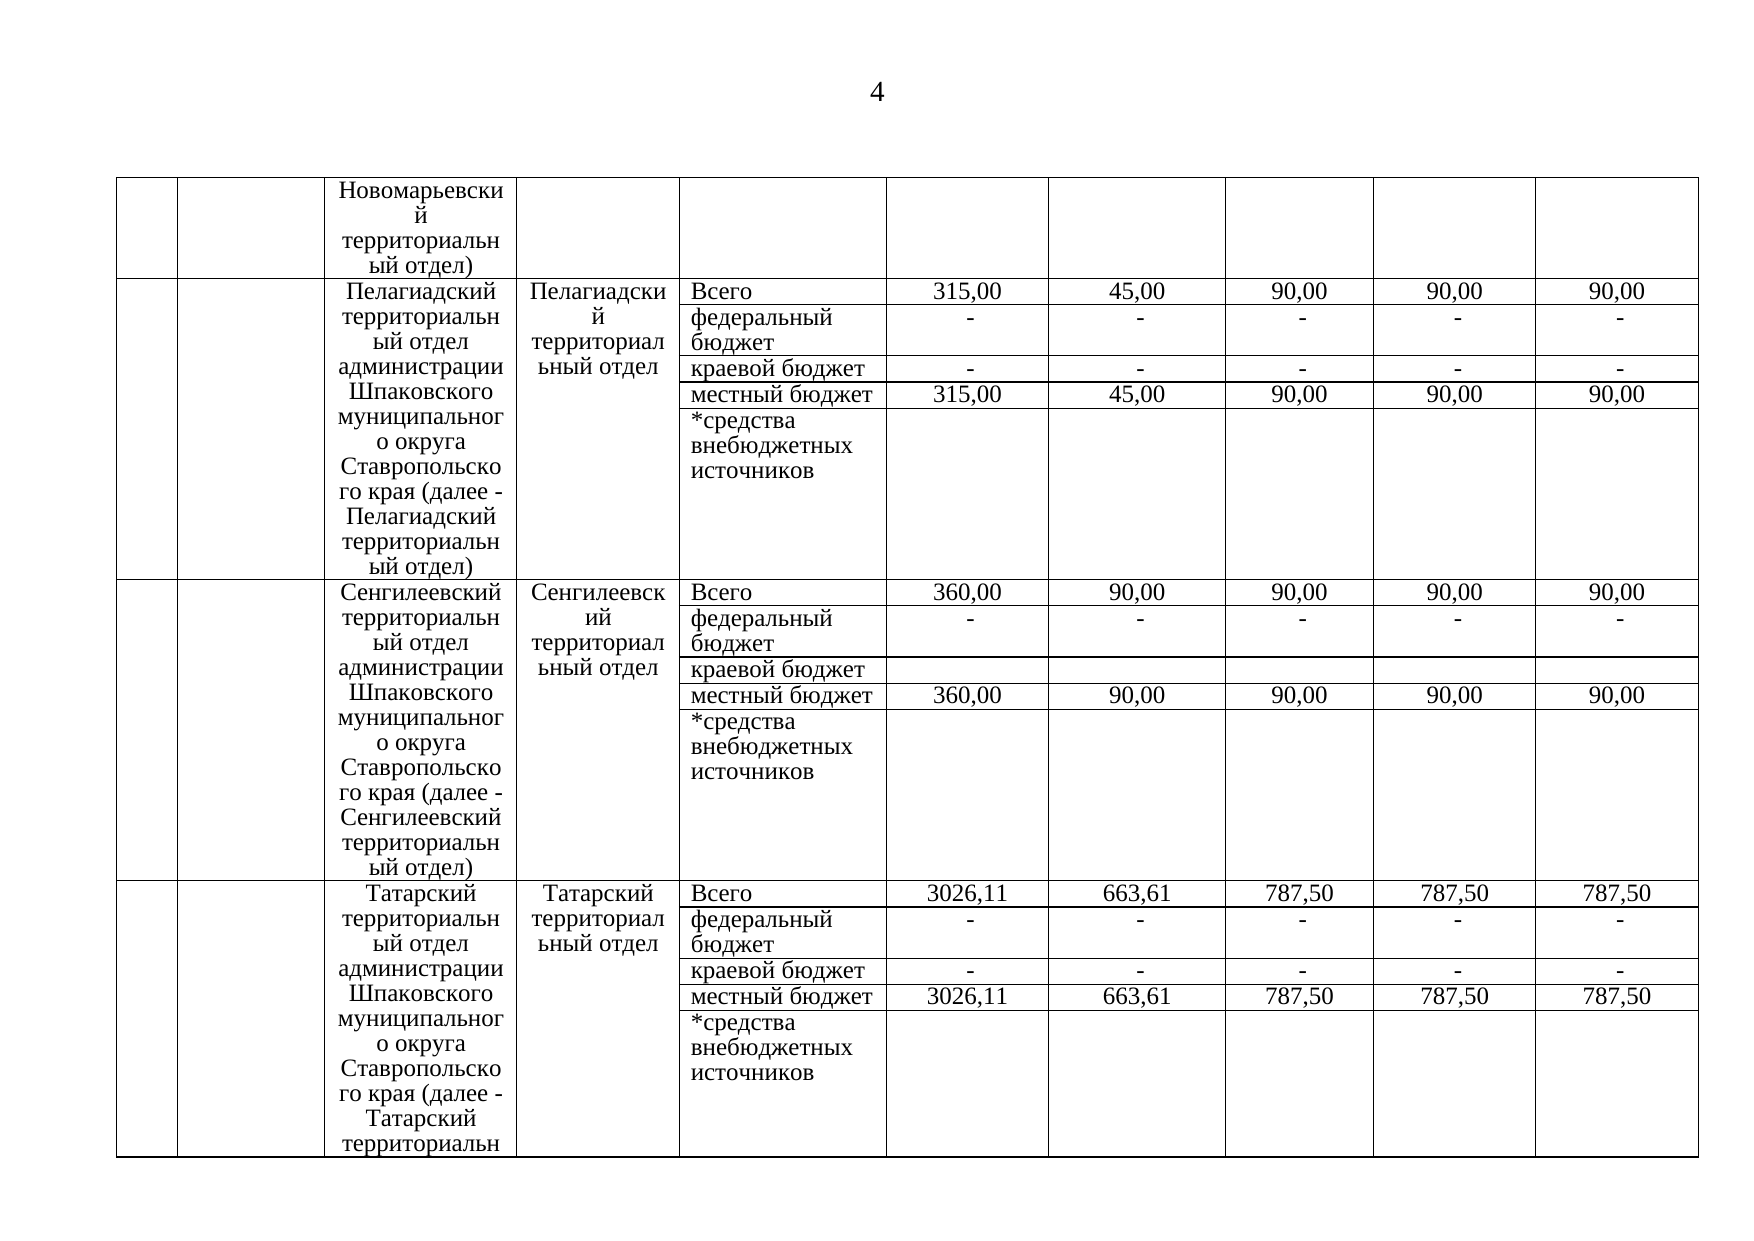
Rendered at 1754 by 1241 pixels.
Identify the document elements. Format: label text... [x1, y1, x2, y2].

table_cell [680, 178, 886, 278]
table_cell 90,00 [1049, 580, 1225, 605]
table_cell [117, 881, 177, 1156]
table_cell 360,00 [887, 684, 1048, 708]
table_cell - [1536, 356, 1698, 381]
table_cell [1374, 409, 1535, 579]
table_cell [1049, 710, 1225, 880]
table_cell - [1374, 356, 1535, 381]
table_cell - [887, 305, 1048, 355]
table_cell - [1226, 305, 1373, 355]
table_cell местный бюджет [680, 985, 886, 1009]
table_cell [1536, 409, 1698, 579]
table_cell Сенгилеевский территориальный отдел администрации Шпаковского муниципального округа Ставропольского края (далее -Сенгилеевский территориальный отдел) [325, 580, 516, 880]
table_cell - [1374, 959, 1535, 983]
table_cell [1049, 409, 1225, 579]
table_cell - [1049, 908, 1225, 957]
table_cell - [1049, 305, 1225, 355]
table_cell [1374, 710, 1535, 880]
table_cell Всего [680, 881, 886, 906]
table_cell - [1049, 606, 1225, 656]
table_cell 315,00 [887, 279, 1048, 304]
table_cell краевой бюджет [680, 356, 886, 381]
table_cell Татарский территориальный отдел администрации Шпаковского муниципального округа Ставропольского края (далее -Татарский территориальный отдел) [325, 881, 516, 1156]
table_cell - [1374, 908, 1535, 957]
table_cell - [1226, 908, 1373, 957]
table_cell 90,00 [1374, 279, 1535, 304]
table_cell федеральный бюджет [680, 305, 886, 355]
table_cell 90,00 [1536, 684, 1698, 708]
table_cell федеральный бюджет [680, 908, 886, 957]
table_cell - [1536, 606, 1698, 656]
table_cell 90,00 [1049, 684, 1225, 708]
table_cell - [1374, 178, 1535, 278]
table_cell [1226, 710, 1373, 880]
table_cell 90,00 [1536, 279, 1698, 304]
table_cell - [1374, 305, 1535, 355]
table_cell *средства внебюджетных источников [680, 409, 886, 579]
table_cell 787,50 [1374, 985, 1535, 1009]
table_cell [887, 409, 1048, 579]
table_cell 90,00 [1226, 580, 1373, 605]
table_cell 90,00 [1226, 684, 1373, 708]
table_cell 315,00 [887, 383, 1048, 407]
table_cell 787,50 [1226, 985, 1373, 1009]
table_cell 787,50 [1226, 881, 1373, 906]
table_cell местный бюджет [680, 684, 886, 708]
table_cell - [887, 178, 1048, 278]
table_cell 45,00 [1049, 279, 1225, 304]
table_cell Всего [680, 580, 886, 605]
table_cell [117, 279, 177, 579]
table_cell [178, 881, 324, 1156]
table_cell [1049, 658, 1225, 682]
table_cell [1536, 658, 1698, 682]
table_cell 3026,11 [887, 881, 1048, 906]
table_cell Сенгилеевский территориальный отдел [517, 580, 679, 880]
table_cell [1049, 1011, 1225, 1156]
table_cell 787,50 [1536, 881, 1698, 906]
table_cell 90,00 [1536, 383, 1698, 407]
table_cell - [1226, 606, 1373, 656]
table_cell - [1374, 606, 1535, 656]
table_cell - [1226, 356, 1373, 381]
table_cell 787,50 [1374, 881, 1535, 906]
table_cell 90,00 [1226, 383, 1373, 407]
table_cell [1536, 710, 1698, 880]
table_cell местный бюджет [680, 383, 886, 407]
table_cell 90,00 [1536, 580, 1698, 605]
table_cell 90,00 [1374, 684, 1535, 708]
table_cell [1226, 658, 1373, 682]
table_cell - [1536, 908, 1698, 957]
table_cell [680, 1011, 886, 1156]
table_cell 90,00 [1374, 383, 1535, 407]
table_cell Всего [680, 279, 886, 304]
table_cell - [1049, 178, 1225, 278]
table_cell [1226, 1011, 1373, 1156]
table_cell [1374, 1011, 1535, 1156]
table_cell [887, 658, 1048, 682]
table_cell - [887, 908, 1048, 957]
table_cell [1374, 658, 1535, 682]
table_cell - [1049, 356, 1225, 381]
table_cell - [887, 606, 1048, 656]
table_cell 45,00 [1049, 383, 1225, 407]
table_cell - [887, 959, 1048, 983]
table_cell [178, 580, 324, 880]
table_cell - [1536, 305, 1698, 355]
table_cell - [1536, 959, 1698, 983]
table_cell - [887, 356, 1048, 381]
table_cell 90,00 [1226, 279, 1373, 304]
table_cell - [1226, 178, 1373, 278]
table_cell краевой бюджет [680, 658, 886, 682]
table_cell Татарский территориальный отдел [517, 881, 679, 1156]
table_cell - [1226, 959, 1373, 983]
table_cell [178, 279, 324, 579]
table_cell 360,00 [887, 580, 1048, 605]
table_cell Пелагиадский территориальный отдел администрации Шпаковского муниципального округа Ставропольского края (далее -Пелагиадский территориальный отдел) [325, 279, 516, 579]
table_cell 787,50 [1536, 985, 1698, 1009]
table_cell [887, 710, 1048, 880]
table_cell [1226, 409, 1373, 579]
table_cell [1536, 1011, 1698, 1156]
table_cell *средства внебюджетных источников [680, 710, 886, 880]
table_cell - [1049, 959, 1225, 983]
table_cell 90,00 [1374, 580, 1535, 605]
table_cell Пелагиадский территориальный отдел [517, 279, 679, 579]
table_cell 663,61 [1049, 881, 1225, 906]
table_cell [117, 580, 177, 880]
table_cell - [1536, 178, 1698, 278]
table_cell 3026,11 [887, 985, 1048, 1009]
table_cell 663,61 [1049, 985, 1225, 1009]
table_cell [887, 1011, 1048, 1156]
table_cell федеральный бюджет [680, 606, 886, 656]
table_cell краевой бюджет [680, 959, 886, 983]
